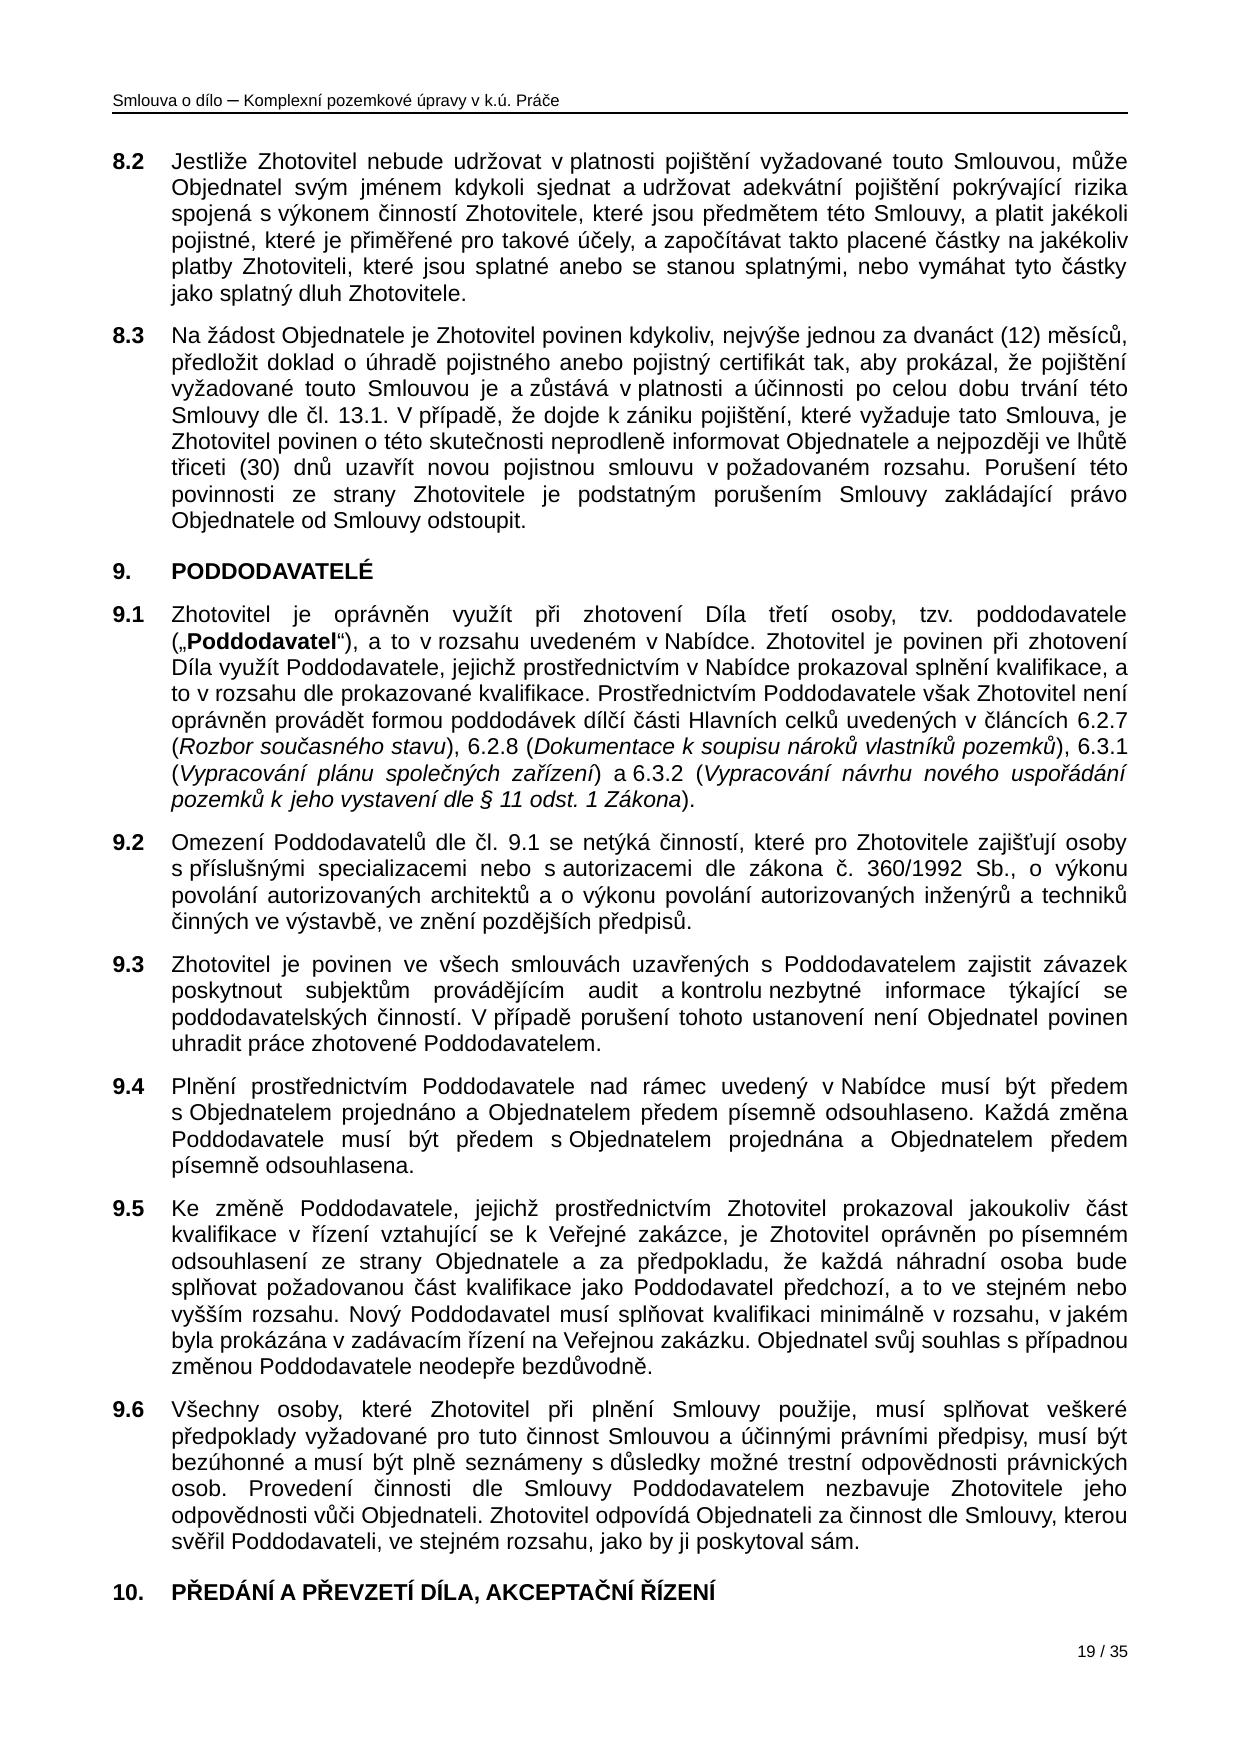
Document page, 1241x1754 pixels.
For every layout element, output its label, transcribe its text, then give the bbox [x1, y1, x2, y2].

text Poddodavatelé [112, 558, 1128, 585]
text Zhotovitel je oprávněn využít při zhotovení Díla třetí osoby, tzv. poddodavatele („Poddodavatel“), a to v rozsahu uvedeném v Nabídce. Zhotovitel je povinen při zhotovení Díla využít Poddodavatele, jejichž prostřednictvím v Nabídce prokazoval splnění kvalifikace, a to v rozsahu dle prokazované kvalifikace. Prostřednictvím Poddodavatele však Zhotovitel není oprávněn provádět formou poddodávek dílčí části Hlavních celků uvedených v článcích 6.2.7 (Rozbor současného stavu), 6.2.8 (Dokumentace k soupisu nároků vlastníků pozemků), 6.3.1 (Vypracování plánu společných zařízení) a 6.3.2 (Vypracování návrhu nového uspořádání pozemků k jeho vystavení dle § 11 odst. 1 Zákona). [112, 601, 1128, 812]
text Ke změně Poddodavatele, jejichž prostřednictvím Zhotovitel prokazoval jakoukoliv část kvalifikace v řízení vztahující se k Veřejné zakázce, je Zhotovitel oprávněn po písemném odsouhlasení ze strany Objednatele a za předpokladu, že každá náhradní osoba bude splňovat požadovanou část kvalifikace jako Poddodavatel předchozí, a to ve stejném nebo vyšším rozsahu. Nový Poddodavatel musí splňovat kvalifikaci minimálně v rozsahu, v jakém byla prokázána v zadávacím řízení na Veřejnou zakázku. Objednatel svůj souhlas s případnou změnou Poddodavatele neodepře bezdůvodně. [112, 1195, 1128, 1379]
text Jestliže Zhotovitel nebude udržovat v platnosti pojištění vyžadované touto Smlouvou, může Objednatel svým jménem kdykoli sjednat a udržovat adekvátní pojištění pokrývající rizika spojená s výkonem činností Zhotovitele, které jsou předmětem této Smlouvy, a platit jakékoli pojistné, které je přiměřené pro takové účely, a započítávat takto placené částky na jakékoliv platby Zhotoviteli, které jsou splatné anebo se stanou splatnými, nebo vymáhat tyto částky jako splatný dluh Zhotovitele. [112, 148, 1128, 306]
text Omezení Poddodavatelů dle čl. 9.1 se netýká činností, které pro Zhotovitele zajišťují osoby s příslušnými specializacemi nebo s autorizacemi dle zákona č. 360/1992 Sb., o výkonu povolání autorizovaných architektů a o výkonu povolání autorizovaných inženýrů a techniků činných ve výstavbě, ve znění pozdějších předpisů. [112, 829, 1128, 934]
text Předání a převzetí Díla, Akceptační řízení [112, 1579, 1128, 1606]
text Zhotovitel je povinen ve všech smlouvách uzavřených s Poddodavatelem zajistit závazek poskytnout subjektům provádějícím audit a kontrolu nezbytné informace týkající se poddodavatelských činností. V případě porušení tohoto ustanovení není Objednatel povinen uhradit práce zhotovené Poddodavatelem. [112, 951, 1128, 1056]
text Plnění prostřednictvím Poddodavatele nad rámec uvedený v Nabídce musí být předem s Objednatelem projednáno a Objednatelem předem písemně odsouhlaseno. Každá změna Poddodavatele musí být předem s Objednatelem projednána a Objednatelem předem písemně odsouhlasena. [112, 1073, 1128, 1178]
text Na žádost Objednatele je Zhotovitel povinen kdykoliv, nejvýše jednou za dvanáct (12) měsíců, předložit doklad o úhradě pojistného anebo pojistný certifikát tak, aby prokázal, že pojištění vyžadované touto Smlouvou je a zůstává v platnosti a účinnosti po celou dobu trvání této Smlouvy dle čl. 13.1. V případě, že dojde k zániku pojištění, které vyžaduje tato Smlouva, je Zhotovitel povinen o této skutečnosti neprodleně informovat Objednatele a nejpozději ve lhůtě třiceti (30) dnů uzavřít novou pojistnou smlouvu v požadovaném rozsahu. Porušení této povinnosti ze strany Zhotovitele je podstatným porušením Smlouvy zakládající právo Objednatele od Smlouvy odstoupit. [112, 322, 1128, 533]
text Všechny osoby, které Zhotovitel při plnění Smlouvy použije, musí splňovat veškeré předpoklady vyžadované pro tuto činnost Smlouvou a účinnými právními předpisy, musí být bezúhonné a musí být plně seznámeny s důsledky možné trestní odpovědnosti právnických osob. Provedení činnosti dle Smlouvy Poddodavatelem nezbavuje Zhotovitele jeho odpovědnosti vůči Objednateli. Zhotovitel odpovídá Objednateli za činnost dle Smlouvy, kterou svěřil Poddodavateli, ve stejném rozsahu, jako by ji poskytoval sám. [112, 1396, 1128, 1554]
